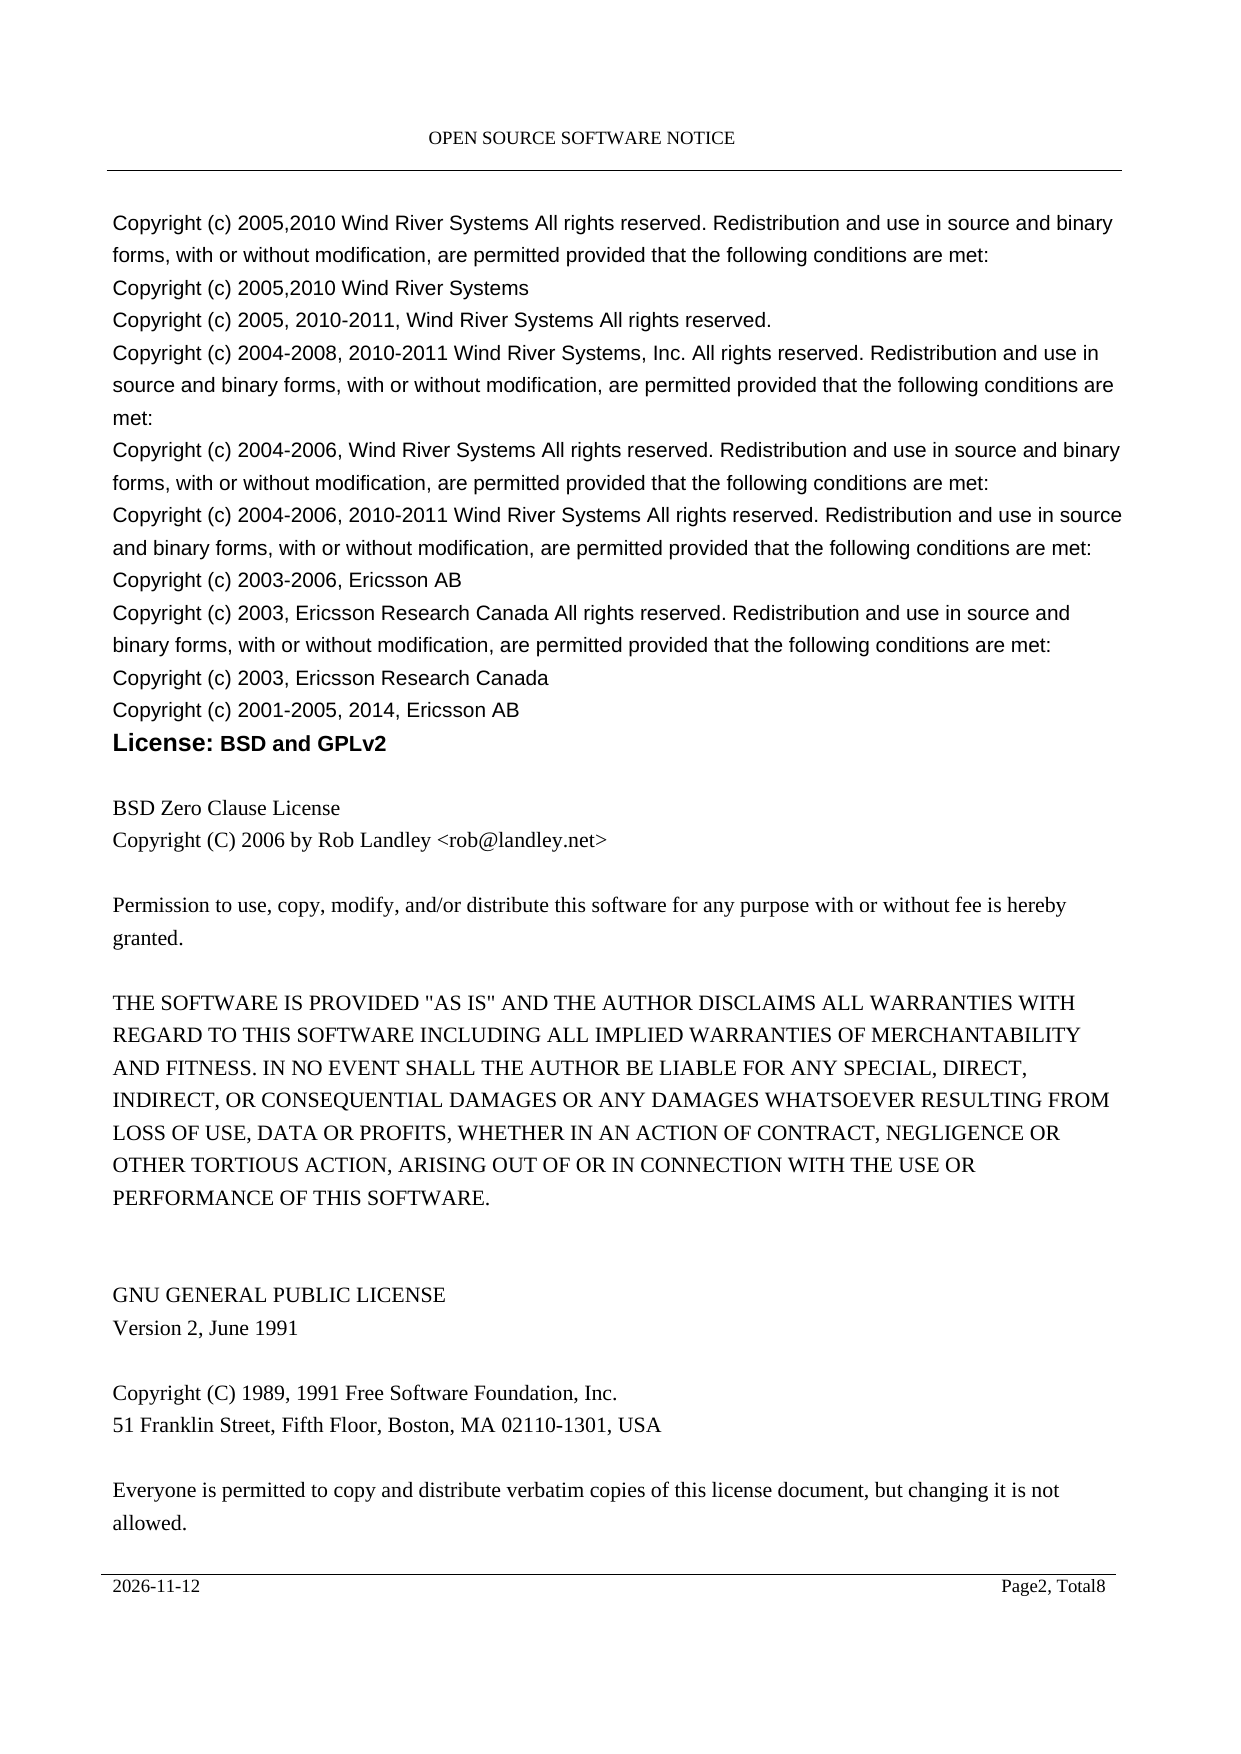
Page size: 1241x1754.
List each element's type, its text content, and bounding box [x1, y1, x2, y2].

text Copyright (c) 2004-2008, 2010-2011 Wind River Systems, Inc. All rights reserved. Redistribution and use in source and binary forms, with or without modification, are permitted provided that the following conditions are met: [112, 336, 1128, 434]
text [112, 726, 1128, 1539]
text Copyright (c) 2004-2006, Wind River Systems All rights reserved. Redistribution and use in source and binary forms, with or without modification, are permitted provided that the following conditions are met: [112, 434, 1128, 499]
text Copyright (c) 2003, Ericsson Research Canada [112, 661, 1128, 694]
text Copyright (c) 2003, Ericsson Research Canada All rights reserved. Redistribution and use in source and binary forms, with or without modification, are permitted provided that the following conditions are met: [112, 596, 1128, 661]
text Copyright (c) 2001-2005, 2014, Ericsson AB [112, 694, 1128, 726]
text Copyright (c) 2005, 2010-2011, Wind River Systems All rights reserved. [112, 304, 1128, 336]
text Copyright (c) 2003-2006, Ericsson AB [112, 564, 1128, 596]
text Copyright (c) 2004-2006, 2010-2011 Wind River Systems All rights reserved. Redistribution and use in source and binary forms, with or without modification, are permitted provided that the following conditions are met: [112, 499, 1128, 564]
text Copyright (c) 2005,2010 Wind River Systems [112, 271, 1128, 304]
text Copyright (c) 2005,2010 Wind River Systems All rights reserved. Redistribution and use in source and binary forms, with or without modification, are permitted provided that the following conditions are met: [112, 206, 1128, 271]
